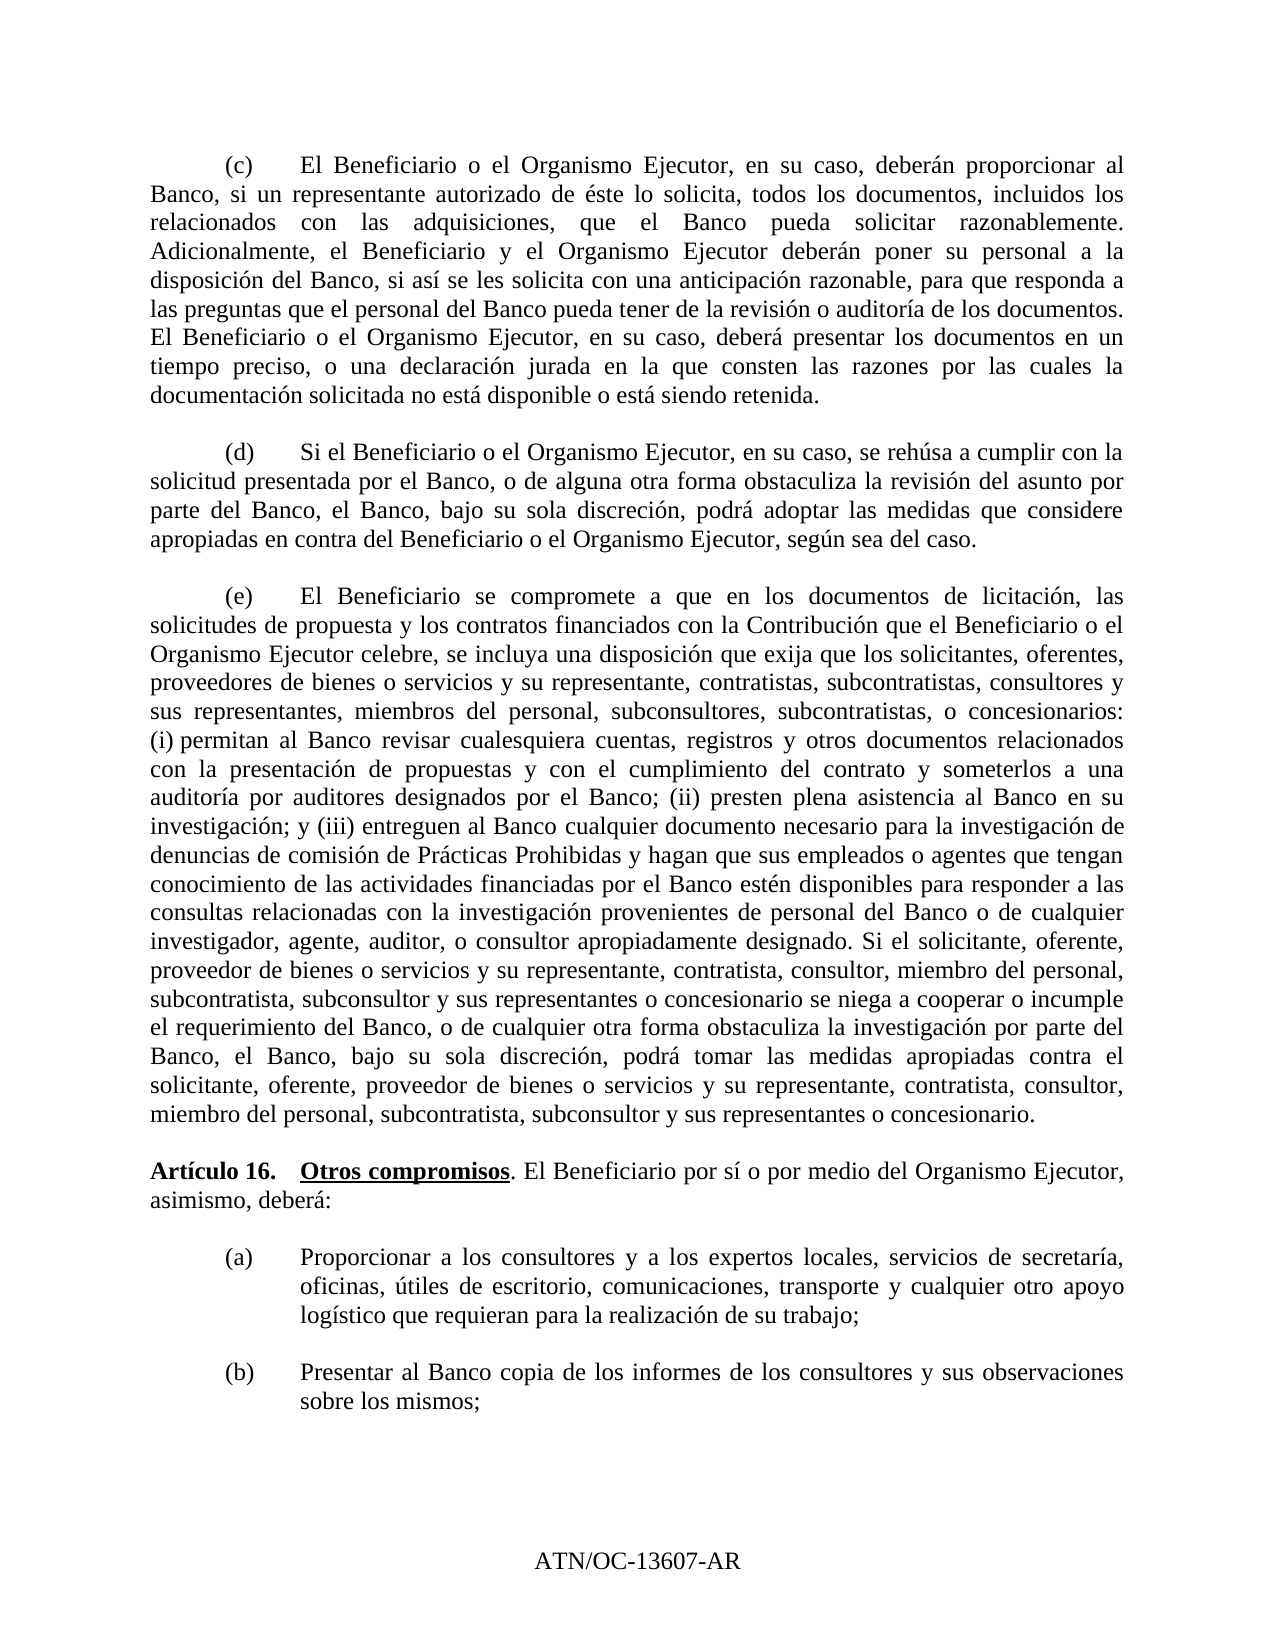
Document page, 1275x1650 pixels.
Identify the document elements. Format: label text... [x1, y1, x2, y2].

text (a) Proporcionar a los consultores y a los expertos locales, servicios de secretaría, oficinas, útiles de escritorio, comunicaciones, transporte y cualquier otro apoyo logístico que requieran para la realización de su trabajo; [225, 1242, 1125, 1329]
text (e) El Beneficiario se compromete a que en los documentos de licitación, las solicitudes de propuesta y los contratos financiados con la Contribución que el Beneficiario o el Organismo Ejecutor celebre, se incluya una disposición que exija que los solicitantes, oferentes, proveedores de bienes o servicios y su representante, contratistas, subcontratistas, consultores y sus representantes, miembros del personal, subconsultores, subcontratistas, o concesionarios: (i) permitan al Banco revisar cualesquiera cuentas, registros y otros documentos relacionados con la presentación de propuestas y con el cumplimiento del contrato y someterlos a una auditoría por auditores designados por el Banco; (ii) presten plena asistencia al Banco en su investigación; y (iii) entreguen al Banco cualquier documento necesario para la investigación de denuncias de comisión de Prácticas Prohibidas y hagan que sus empleados o agentes que tengan conocimiento de las actividades financiadas por el Banco estén disponibles para responder a las consultas relacionadas con la investigación provenientes de personal del Banco o de cualquier investigador, agente, auditor, o consultor apropiadamente designado. Si el solicitante, oferente, proveedor de bienes o servicios y su representante, contratista, consultor, miembro del personal, subcontratista, subconsultor y sus representantes o concesionario se niega a cooperar o incumple el requerimiento del Banco, o de cualquier otra forma obstaculiza la investigación por parte del Banco, el Banco, bajo su sola discreción, podrá tomar las medidas apropiadas contra el solicitante, oferente, proveedor de bienes o servicios y su representante, contratista, consultor, miembro del personal, subcontratista, subconsultor y sus representantes o concesionario. [150, 581, 1125, 1127]
text (c) El Beneficiario o el Organismo Ejecutor, en su caso, deberán proporcionar al Banco, si un representante autorizado de éste lo solicita, todos los documentos, incluidos los relacionados con las adquisiciones, que el Banco pueda solicitar razonablemente. Adicionalmente, el Beneficiario y el Organismo Ejecutor deberán poner su personal a la disposición del Banco, si así se les solicita con una anticipación razonable, para que responda a las preguntas que el personal del Banco pueda tener de la revisión o auditoría de los documentos. El Beneficiario o el Organismo Ejecutor, en su caso, deberá presentar los documentos en un tiempo preciso, o una declaración jurada en la que consten las razones por las cuales la documentación solicitada no está disponible o está siendo retenida. [150, 150, 1125, 409]
text (b) Presentar al Banco copia de los informes de los consultores y sus observaciones sobre los mismos; [225, 1357, 1125, 1415]
text Artículo 16. Otros compromisos. El Beneficiario por sí o por medio del Organismo Ejecutor, asimismo, deberá: [150, 1156, 1125, 1214]
text (d) Si el Beneficiario o el Organismo Ejecutor, en su caso, se rehúsa a cumplir con la solicitud presentada por el Banco, o de alguna otra forma obstaculiza la revisión del asunto por parte del Banco, el Banco, bajo su sola discreción, podrá adoptar las medidas que considere apropiadas en contra del Beneficiario o el Organismo Ejecutor, según sea del caso. [150, 437, 1125, 552]
